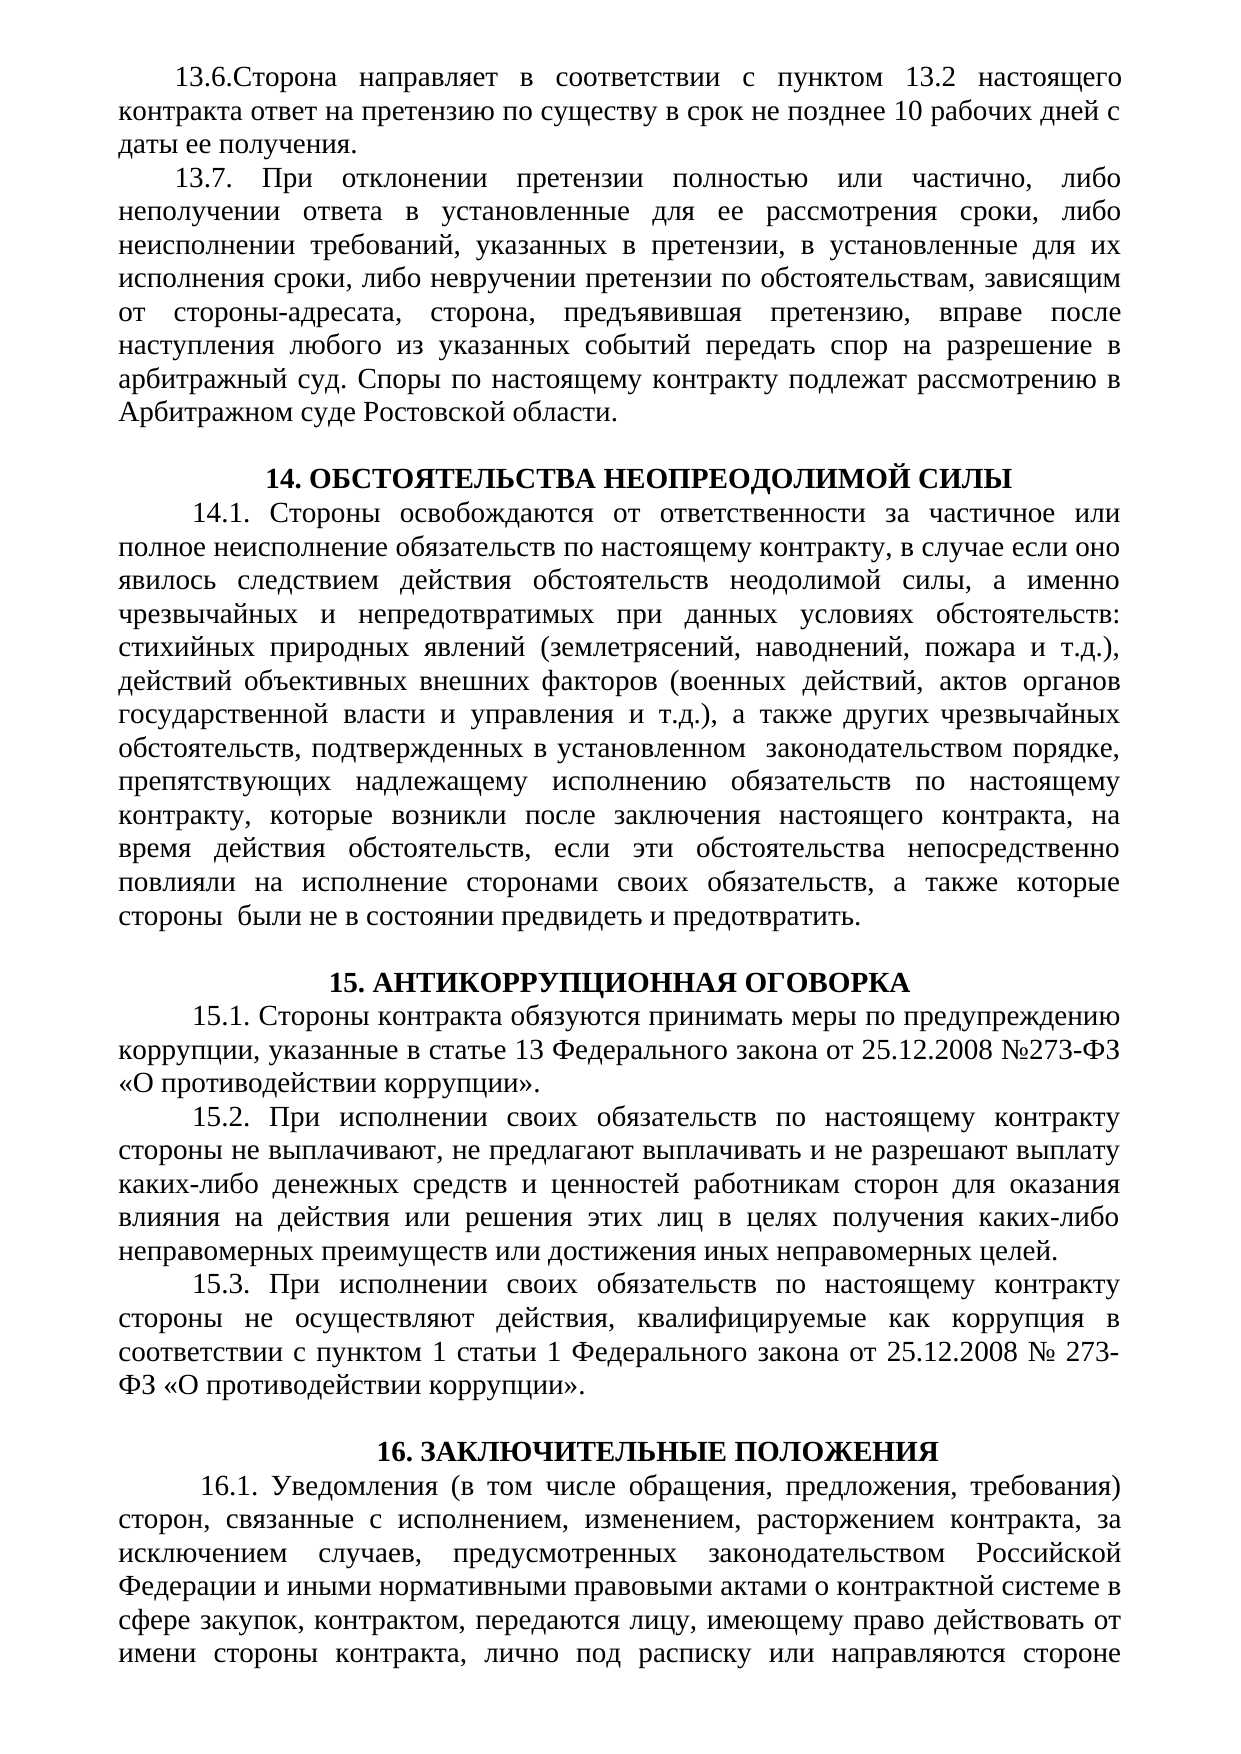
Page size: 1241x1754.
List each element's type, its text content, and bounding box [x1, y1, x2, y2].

text 16. ЗАКЛЮЧИТЕЛЬНЫЕ ПОЛОЖЕНИЯ [193, 1434, 1122, 1468]
text 15.2. При исполнении своих обязательств по настоящему контракту стороны не выплачивают, не предлагают выплачивать и не разрешают выплату каких-либо денежных средств и ценностей работникам сторон для оказания влияния на действия или решения этих лиц в целях получения каких-либо неправомерных преимуществ или достижения иных неправомерных целей. [118, 1099, 1121, 1267]
text 15.1. Стороны контракта обязуются принимать меры по предупреждению коррупции, указанные в статье 13 Федерального закона от 25.12.2008 №273-ФЗ «О противодействии коррупции». [118, 998, 1121, 1099]
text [118, 1468, 1122, 1669]
text 14. ОБСТОЯТЕЛЬСТВА НЕОПРЕОДОЛИМОЙ СИЛЫ [156, 462, 1122, 495]
text 15. АНТИКОРРУПЦИОННАЯ ОГОВОРКА [118, 965, 1121, 998]
text 13.7. При отклонении претензии полностью или частично, либо неполучении ответа в установленные для ее рассмотрения сроки, либо неисполнении требований, указанных в претензии, в установленные для их исполнения сроки, либо невручении претензии по обстоятельствам, зависящим от стороны-адресата, сторона, предъявившая претензию, вправе после наступления любого из указанных событий передать спор на разрешение в арбитражный суд. Споры по настоящему контракту подлежат рассмотрению в Арбитражном суде Ростовской области. [118, 160, 1122, 428]
text 14.1. Стороны освобождаются от ответственности за частичное или полное неисполнение обязательств по настоящему контракту, в случае если оно явилось следствием действия обстоятельств неодолимой силы, а именно чрезвычайных и непредотвратимых при данных условиях обстоятельств: стихийных природных явлений (землетрясений, наводнений, пожара и т.д.), действий объективных внешних факторов (военных действий, актов органов государственной власти и управления и т.д.), а также других чрезвычайных обстоятельств, подтвержденных в установленном законодательством порядке, препятствующих надлежащему исполнению обязательств по настоящему контракту, которые возникли после заключения настоящего контракта, на время действия обстоятельств, если эти обстоятельства непосредственно повлияли на исполнение сторонами своих обязательств, а также которые стороны были не в состоянии предвидеть и предотвратить. [118, 495, 1121, 931]
text 15.3. При исполнении своих обязательств по настоящему контракту стороны не осуществляют действия, квалифицируемые как коррупция в соответствии с пунктом 1 статьи 1 Федерального закона от 25.12.2008 № 273-ФЗ «О противодействии коррупции». [118, 1267, 1121, 1401]
text 13.6.Сторона направляет в соответствии с пунктом 13.2 настоящего контракта ответ на претензию по существу в срок не позднее 10 рабочих дней с даты ее получения. [118, 59, 1122, 160]
